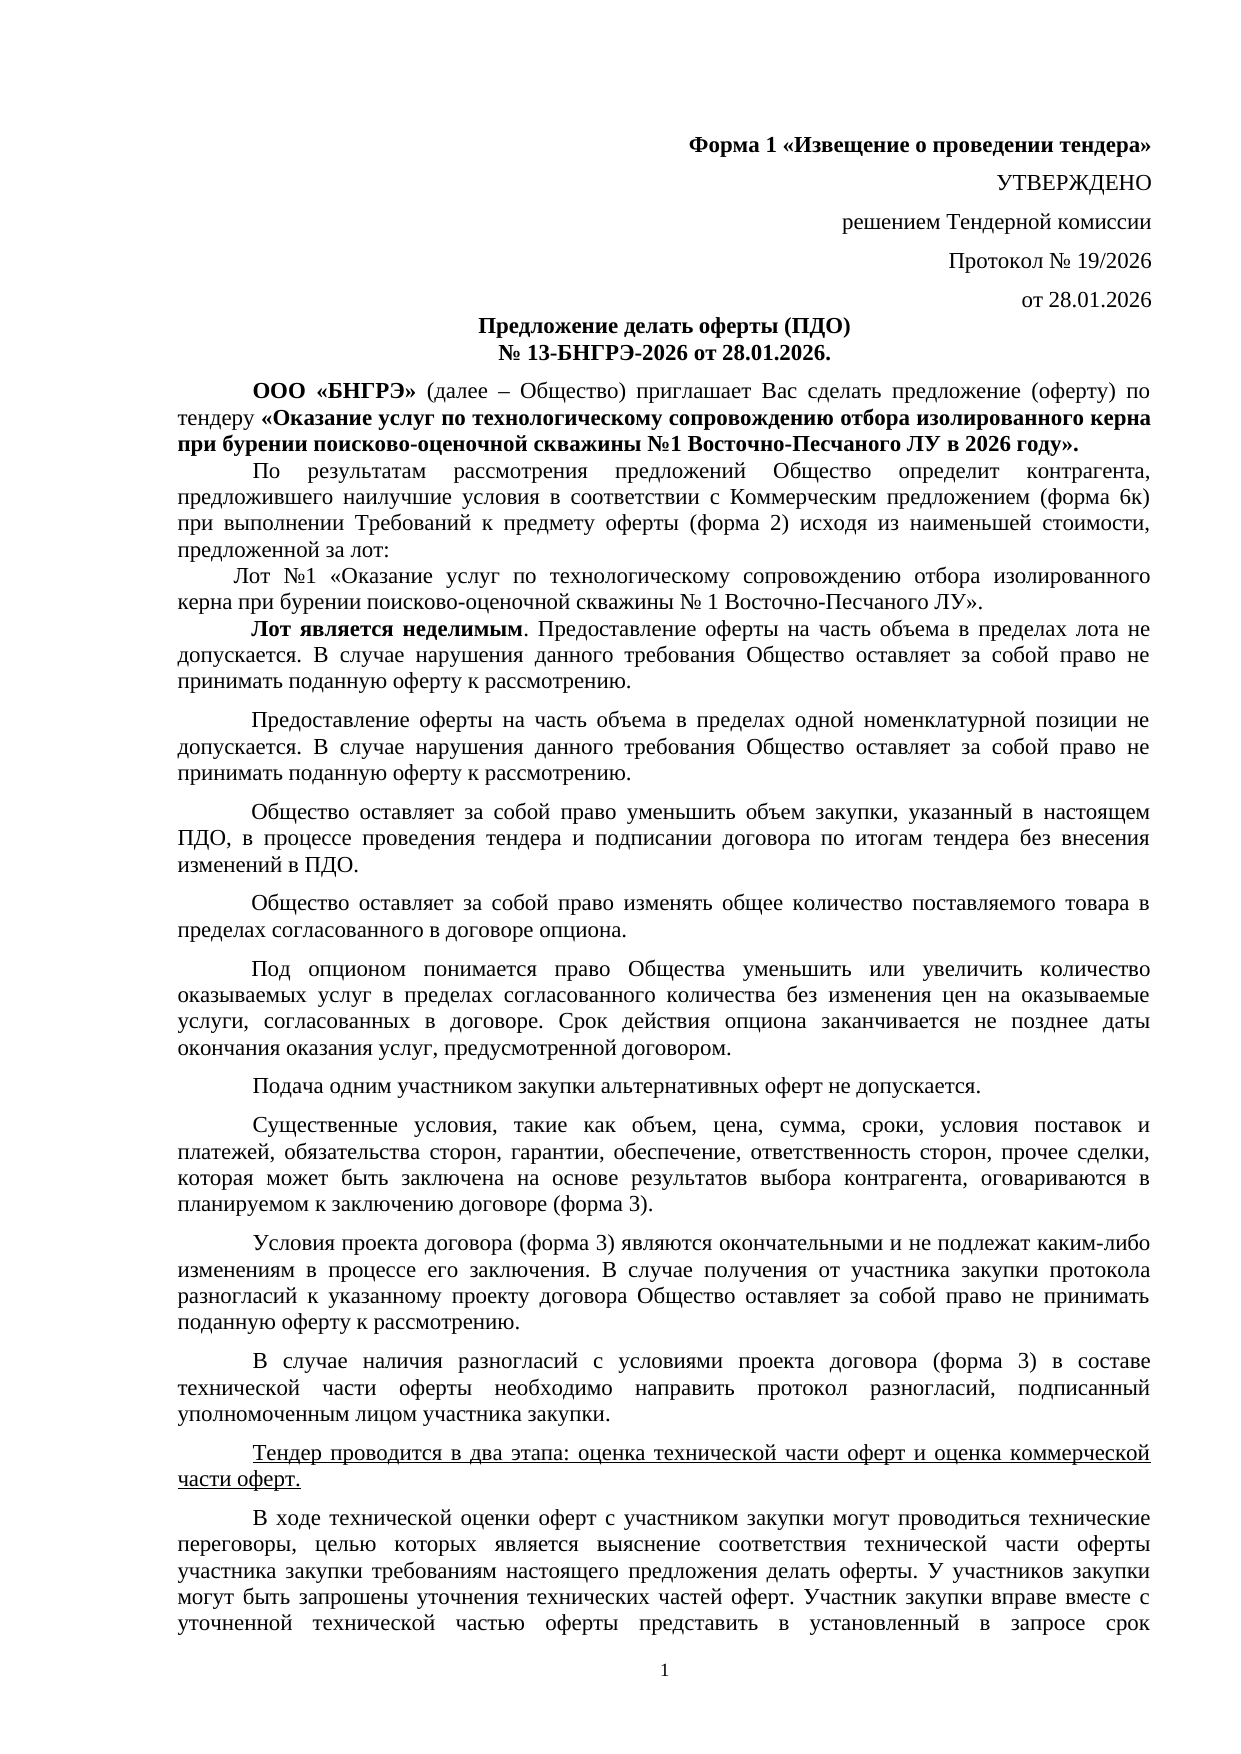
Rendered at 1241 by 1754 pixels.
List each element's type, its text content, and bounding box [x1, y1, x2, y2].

text Лот является неделимым. Предоставление оферты на часть объема в пределах лота не допускается. В случае нарушения данного требования Общество оставляет за собой право не принимать поданную оферту к рассмотрению. [177, 615, 1152, 694]
text Предоставление оферты на часть объема в пределах одной номенклатурной позиции не допускается. В случае нарушения данного требования Общество оставляет за собой право не принимать поданную оферту к рассмотрению. [177, 706, 1152, 785]
text Предложение делать оферты (ПДО) [177, 312, 1152, 339]
text Подача одним участником закупки альтернативных оферт не допускается. [177, 1073, 1152, 1099]
text Общество оставляет за собой право уменьшить объем закупки, указанный в настоящем ПДО, в процессе проведения тендера и подписании договора по итогам тендера без внесения изменений в ПДО. [177, 798, 1152, 877]
text Существенные условия, такие как объем, цена, сумма, сроки, условия поставок и платежей, обязательства сторон, гарантии, обеспечение, ответственность сторон, прочее сделки, которая может быть заключена на основе результатов выбора контрагента, оговариваются в планируемом к заключению договоре (форма 3). [177, 1111, 1152, 1217]
text Условия проекта договора (форма 3) являются окончательными и не подлежат каким-либо изменениям в процессе его заключения. В случае получения от участника закупки протокола разногласий к указанному проекту договора Общество оставляет за собой право не принимать поданную оферту к рассмотрению. [177, 1229, 1152, 1335]
text № 13-БНГРЭ-2026 от 28.01.2026. [177, 339, 1152, 365]
text В случае наличия разногласий с условиями проекта договора (форма 3) в составе технической части оферты необходимо направить протокол разногласий, подписанный уполномоченным лицом участника закупки. [177, 1347, 1152, 1426]
text Лот №1 «Оказание услуг по технологическому сопровождению отбора изолированного керна при бурении поисково-оценочной скважины № 1 Восточно-Песчаного ЛУ». [177, 562, 1152, 615]
text от 28.01.2026 [177, 286, 1152, 312]
text Общество оставляет за собой право изменять общее количество поставляемого товара в пределах согласованного в договоре опциона. [177, 889, 1152, 942]
text Форма 1 «Извещение о проведении тендера» [177, 131, 1152, 157]
text Тендер проводится в два этапа: оценка технической части оферт и оценка коммерческой части оферт. [177, 1439, 1152, 1492]
text Протокол № 19/2026 [177, 247, 1152, 273]
text решением Тендерной комиссии [177, 208, 1152, 235]
text Под опционом понимается право Общества уменьшить или увеличить количество оказываемых услуг в пределах согласованного количества без изменения цен на оказываемые услуги, согласованных в договоре. Срок действия опциона заканчивается не позднее даты окончания оказания услуг, предусмотренной договором. [177, 955, 1152, 1060]
text ООО «БНГРЭ» (далее – Общество) приглашает Вас сделать предложение (оферту) по тендеру «Оказание услуг по технологическому сопровождению отбора изолированного керна при бурении поисково-оценочной скважины №1 Восточно-Песчаного ЛУ в 2026 году». [177, 378, 1152, 457]
text По результатам рассмотрения предложений Общество определит контрагента, предложившего наилучшие условия в соответствии с Коммерческим предложением (форма 6к) при выполнении Требований к предмету оферты (форма 2) исходя из наименьшей стоимости, предложенной за лот: [177, 457, 1152, 562]
text УТВЕРЖДЕНО [177, 169, 1152, 196]
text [177, 1504, 1152, 1636]
